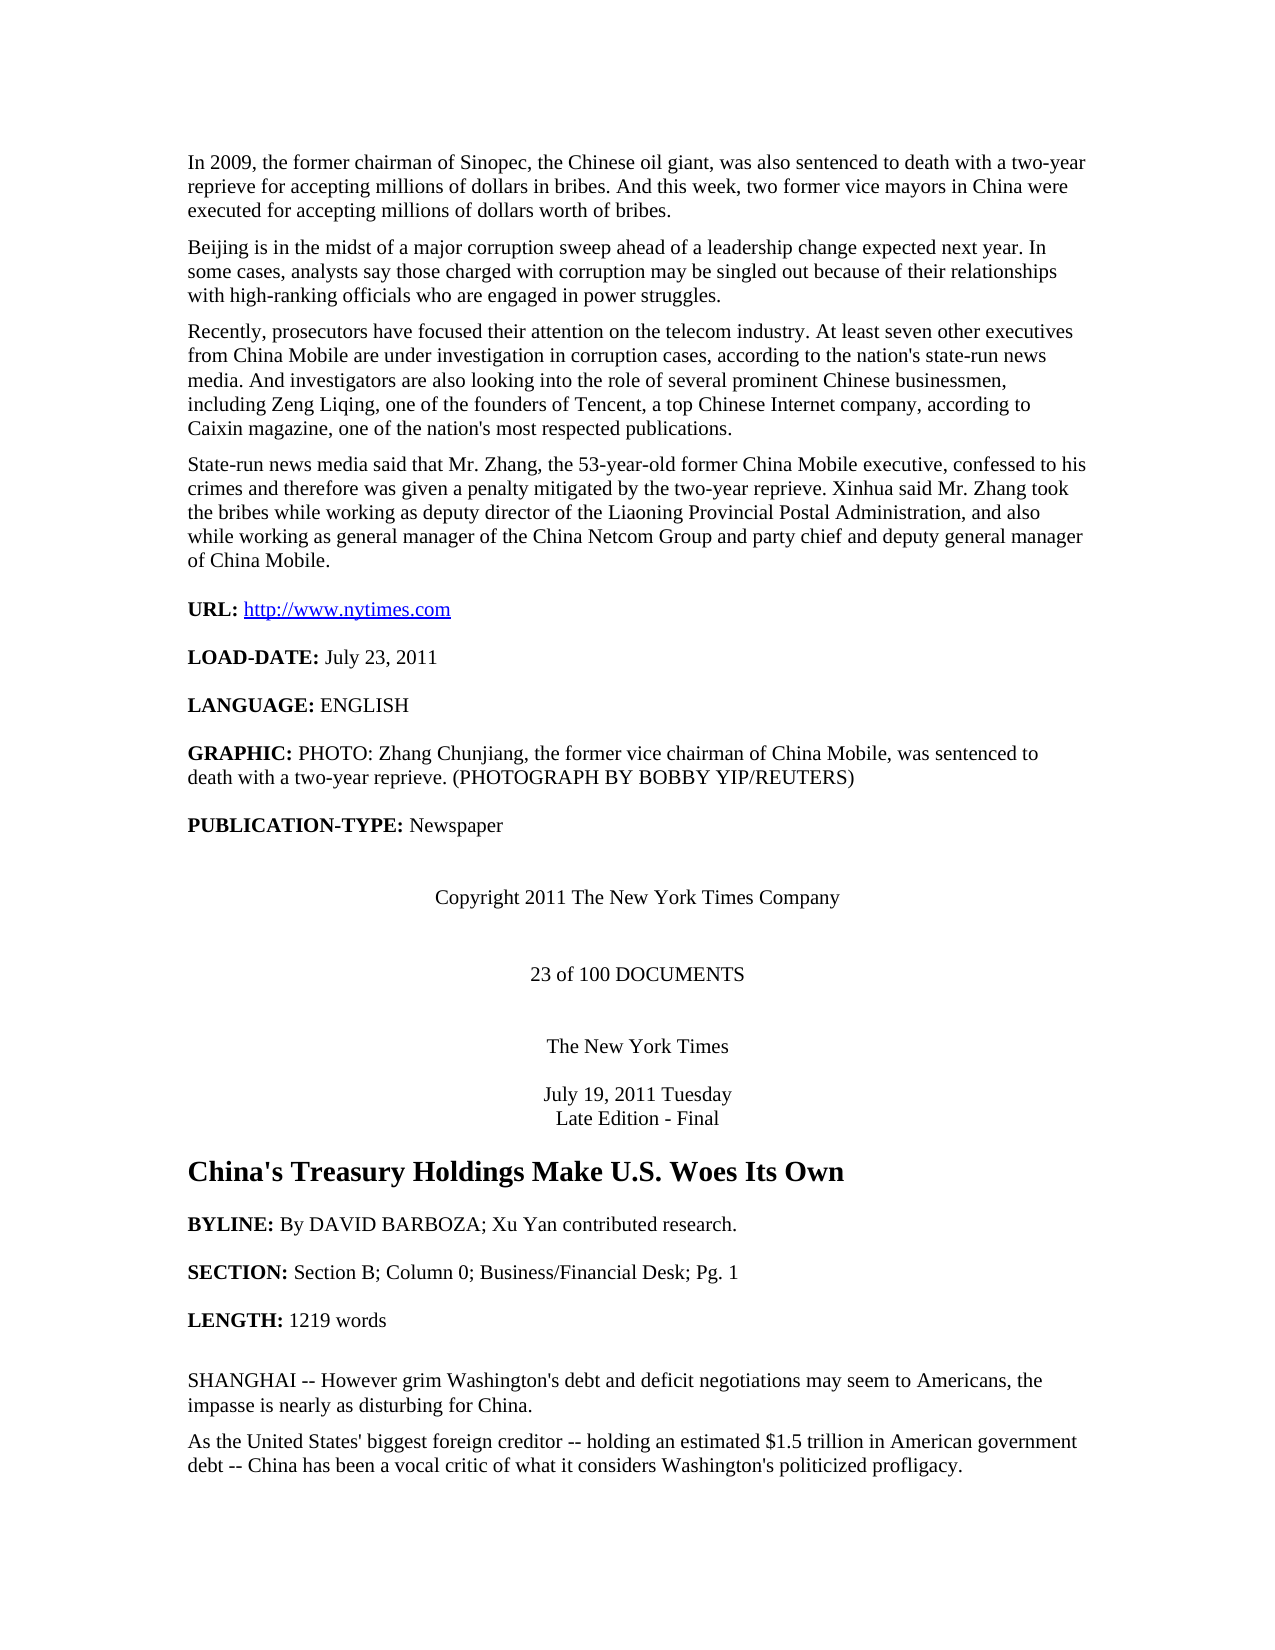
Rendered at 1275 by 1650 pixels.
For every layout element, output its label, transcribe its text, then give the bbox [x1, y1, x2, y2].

text The New York Times [187, 1034, 1087, 1058]
text URL: http://www.nytimes.com [187, 597, 1087, 621]
text SECTION: Section B; Column 0; Business/Financial Desk; Pg. 1 [187, 1260, 1087, 1284]
text SHANGHAI -- However grim Washington's debt and deficit negotiations may seem to Americans, the impasse is nearly as disturbing for China. [187, 1368, 1087, 1417]
text July 19, 2011 Tuesday [312, 1082, 962, 1106]
text LANGUAGE: ENGLISH [187, 693, 1087, 717]
text LENGTH: 1219 words [187, 1308, 1087, 1332]
text In 2009, the former chairman of Sinopec, the Chinese oil giant, was also sentenced to death with a two-year reprieve for accepting millions of dollars in bribes. And this week, two former vice mayors in China were executed for accepting millions of dollars worth of bribes. [187, 150, 1087, 222]
text BYLINE: By DAVID BARBOZA; Xu Yan contributed research. [187, 1212, 1087, 1236]
text Beijing is in the midst of a major corruption sweep ahead of a leadership change expected next year. In some cases, analysts say those charged with corruption may be singled out because of their relationships with high-ranking officials who are engaged in power struggles. [187, 235, 1087, 307]
text Copyright 2011 The New York Times Company [187, 885, 1087, 909]
text LOAD-DATE: July 23, 2011 [187, 645, 1087, 669]
text Recently, prosecutors have focused their attention on the telecom industry. At least seven other executives from China Mobile are under investigation in corruption cases, according to the nation's state-run news media. And investigators are also looking into the role of several prominent Chinese businessmen, including Zeng Liqing, one of the founders of Tencent, a top Chinese Internet company, according to Caixin magazine, one of the nation's most respected publications. [187, 319, 1087, 440]
text Late Edition - Final [312, 1106, 962, 1130]
text As the United States' biggest foreign creditor -- holding an estimated $1.5 trillion in American government debt -- China has been a vocal critic of what it considers Washington's politicized profligacy. [187, 1429, 1087, 1477]
text PUBLICATION-TYPE: Newspaper [187, 813, 1087, 837]
text 23 of 100 DOCUMENTS [187, 961, 1087, 986]
text China's Treasury Holdings Make U.S. Woes Its Own [187, 1154, 1087, 1187]
text GRAPHIC: PHOTO: Zhang Chunjiang, the former vice chairman of China Mobile, was sentenced to death with a two-year reprieve. (PHOTOGRAPH BY BOBBY YIP/REUTERS) [187, 741, 1087, 789]
text State-run news media said that Mr. Zhang, the 53-year-old former China Mobile executive, confessed to his crimes and therefore was given a penalty mitigated by the two-year reprieve. Xinhua said Mr. Zhang took the bribes while working as deputy director of the Liaoning Provincial Postal Administration, and also while working as general manager of the China Netcom Group and party chief and deputy general manager of China Mobile. [187, 452, 1087, 572]
